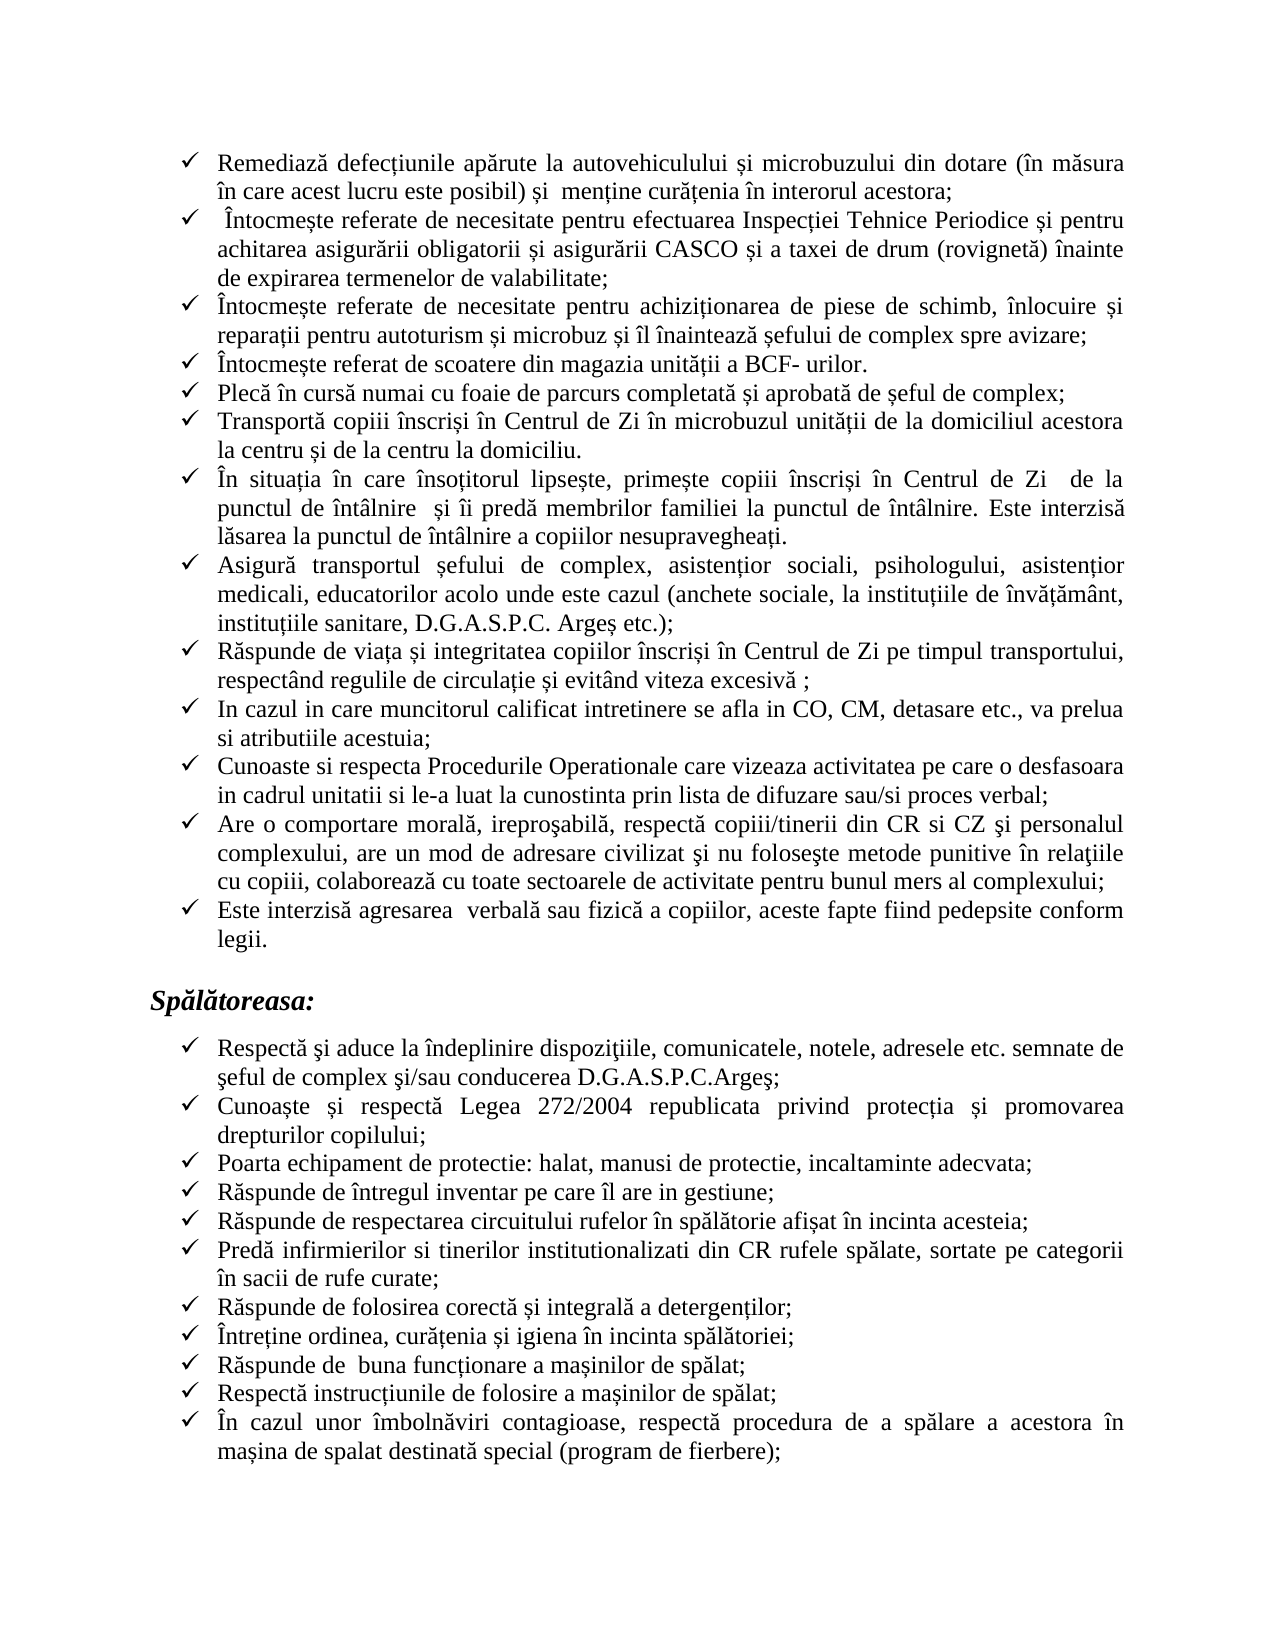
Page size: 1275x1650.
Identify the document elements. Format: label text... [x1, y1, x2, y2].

list Asigură transportul șefului de complex, asistențior sociali, psihologului, asistențior medicali, educatorilor acolo unde este cazul (anchete sociale, la instituțiile de învățământ, instituțiile sanitare, D.G.A.S.P.C. Argeș etc.); [179, 550, 1125, 636]
list Răspunde de viața și integritatea copiilor înscriși în Centrul de Zi pe timpul transportului, respectând regulile de circulație și evitând viteza excesivă ; [179, 636, 1125, 694]
list Răspunde de buna funcționare a mașinilor de spălat; [179, 1350, 1125, 1378]
list În cazul unor îmbolnăviri contagioase, respectă procedura de a spălare a acestora în mașina de spalat destinată special (program de fierbere); [179, 1407, 1125, 1465]
list Respectă instrucțiunile de folosire a mașinilor de spălat; [179, 1378, 1125, 1407]
list Plecă în cursă numai cu foaie de parcurs completată și aprobată de șeful de complex; [179, 378, 1125, 406]
list In cazul in care muncitorul calificat intretinere se afla in CO, CM, detasare etc., va prelua si atributiile acestuia; [179, 694, 1125, 751]
list Răspunde de folosirea corectă și integrală a detergenților; [179, 1292, 1125, 1321]
list Este interzisă agresarea verbală sau fizică a copiilor, aceste fapte fiind pedepsite conform legii. [179, 895, 1125, 953]
list În situația în care însoțitorul lipsește, primește copiii înscriși în Centrul de Zi de la punctul de întâlnire și îi predă membrilor familiei la punctul de întâlnire. Este interzisă lăsarea la punctul de întâlnire a copiilor nesupravegheați. [179, 464, 1125, 550]
list Întocmește referate de necesitate pentru achiziționarea de piese de schimb, înlocuire și reparații pentru autoturism și microbuz și îl înaintează șefului de complex spre avizare; [179, 291, 1125, 349]
list Predă infirmierilor si tinerilor institutionalizati din CR rufele spălate, sortate pe categorii în sacii de rufe curate; [179, 1235, 1125, 1292]
list Răspunde de întregul inventar pe care îl are in gestiune; [179, 1177, 1125, 1206]
list Are o comportare morală, ireproşabilă, respectă copiii/tinerii din CR si CZ şi personalul complexului, are un mod de adresare civilizat şi nu foloseşte metode punitive în relaţiile cu copiii, colaborează cu toate sectoarele de activitate pentru bunul mers al complexului; [179, 809, 1125, 895]
list Întocmește referate de necesitate pentru efectuarea Inspecției Tehnice Periodice și pentru achitarea asigurării obligatorii și asigurării CASCO și a taxei de drum (rovignetă) înainte de expirarea termenelor de valabilitate; [179, 205, 1125, 291]
text Spălătoreasa: [150, 983, 1125, 1017]
list Transportă copiii înscriși în Centrul de Zi în microbuzul unității de la domiciliul acestora la centru și de la centru la domiciliu. [179, 406, 1125, 464]
list Întreține ordinea, curățenia și igiena în incinta spălătoriei; [179, 1321, 1125, 1350]
list Respectă şi aduce la îndeplinire dispoziţiile, comunicatele, notele, adresele etc. semnate de şeful de complex şi/sau conducerea D.G.A.S.P.C.Argeş; [179, 1033, 1125, 1091]
list Poarta echipament de protectie: halat, manusi de protectie, incaltaminte adecvata; [179, 1148, 1125, 1177]
list Remediază defecțiunile apărute la autovehiculului și microbuzului din dotare (în măsura în care acest lucru este posibil) și menține curățenia în interorul acestora; [179, 148, 1125, 205]
list Cunoaște și respectă Legea 272/2004 republicata privind protecția și promovarea drepturilor copilului; [179, 1091, 1125, 1148]
list Răspunde de respectarea circuitului rufelor în spălătorie afișat în incinta acesteia; [179, 1206, 1125, 1235]
list Cunoaste si respecta Procedurile Operationale care vizeaza activitatea pe care o desfasoara in cadrul unitatii si le-a luat la cunostinta prin lista de difuzare sau/si proces verbal; [179, 751, 1125, 809]
list Întocmește referat de scoatere din magazia unității a BCF- urilor. [179, 349, 1125, 378]
